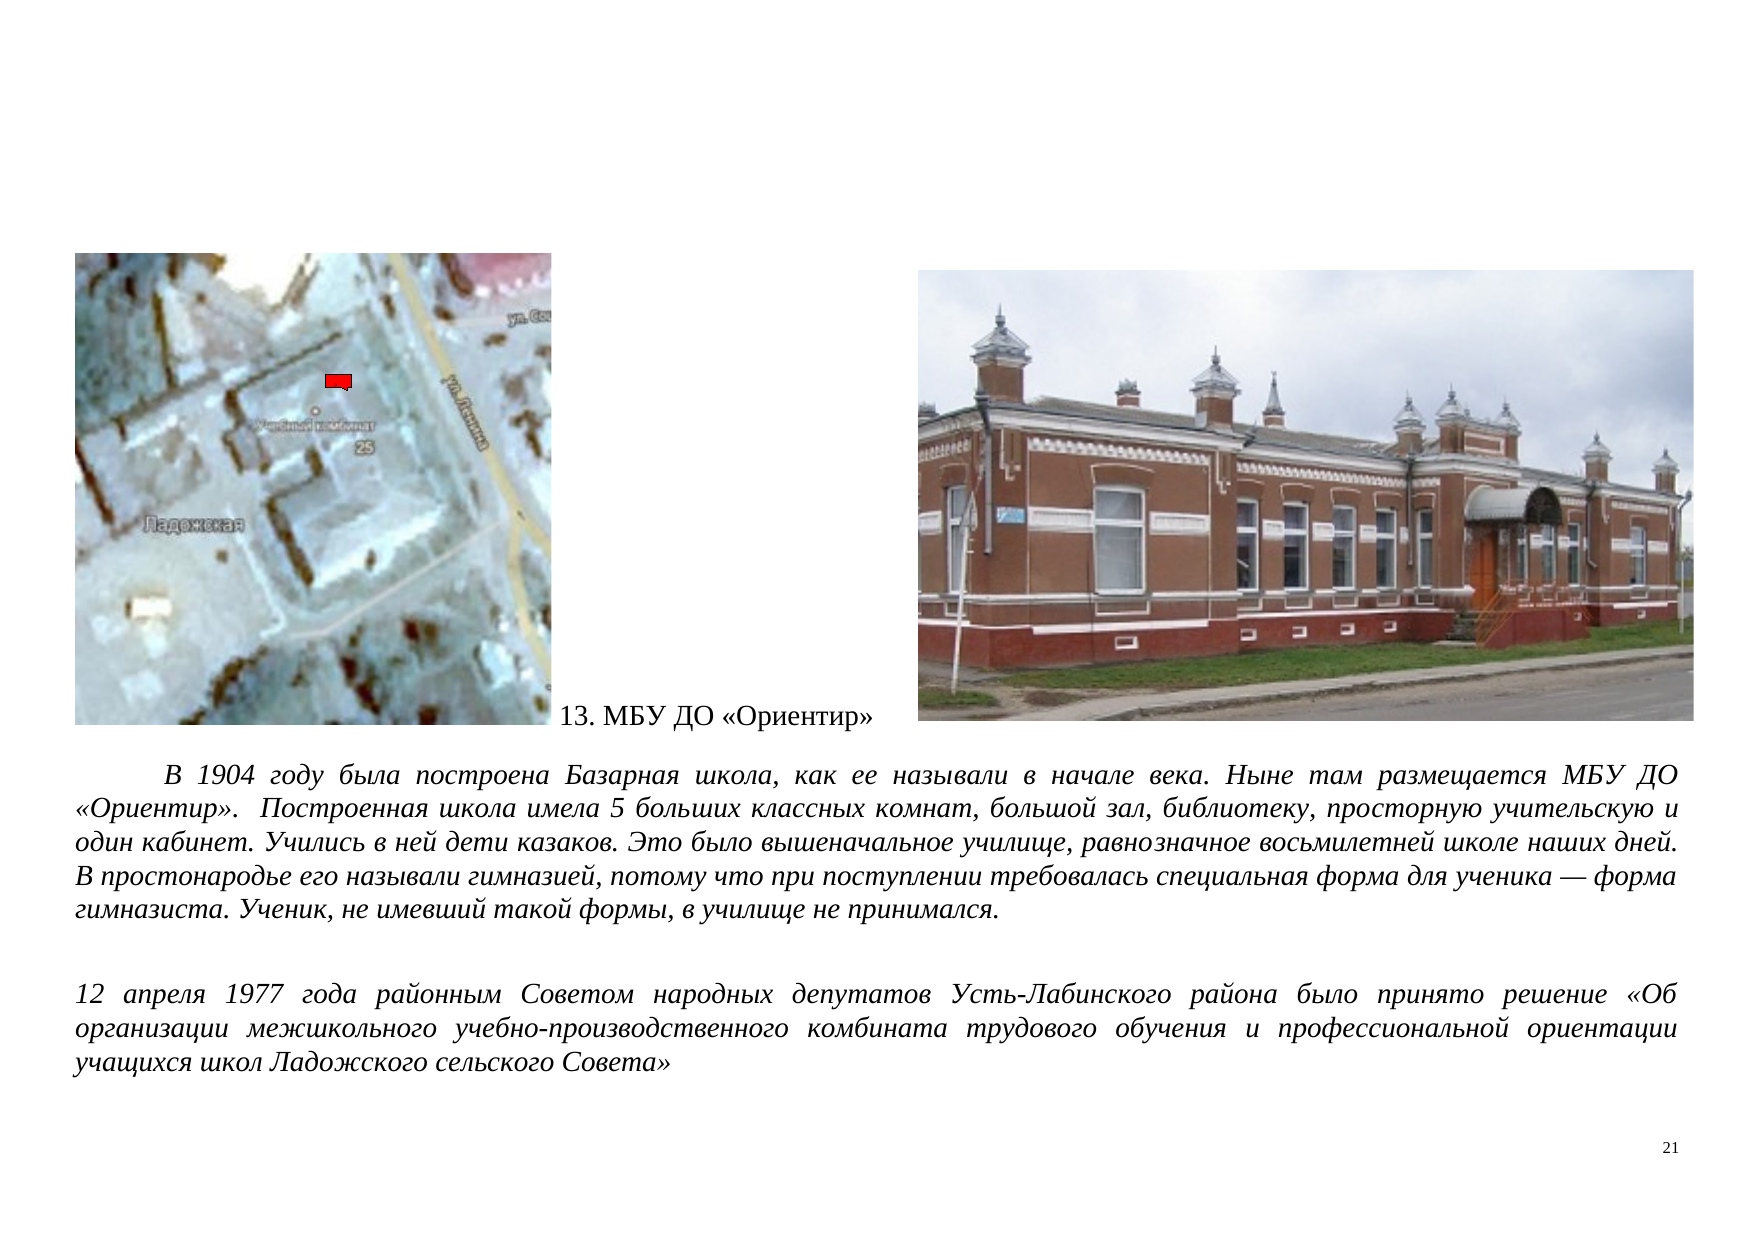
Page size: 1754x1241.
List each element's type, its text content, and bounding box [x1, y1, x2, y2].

picture [75, 253, 552, 725]
text В 1904 году была построена Базарная школа, как ее называли в начале века. Ныне там размещается МБУ ДО «Ориентир». Построенная школа имела 5 больших классных комнат, большой зал, библиотеку, просторную учительскую и один кабинет. Учились в ней дети казаков. Это было вышеначальное училище, равнозначное восьмилетней школе наших дней. В простонародье его называли гимназией, потому что при поступлении требовалась специальная форма для ученика — форма гимназиста. Ученик, не имевший такой формы, в училище не принимался. [75, 757, 1679, 925]
picture [918, 270, 1694, 721]
text 12 апреля 1977 года районным Советом народных депутатов Усть-Лабинского района было принято решение «Об организации межшкольного учебно-производственного комбината трудового обучения и профессиональной ориентации учащихся школ Ладожского сельского Совета» [75, 977, 1679, 1077]
